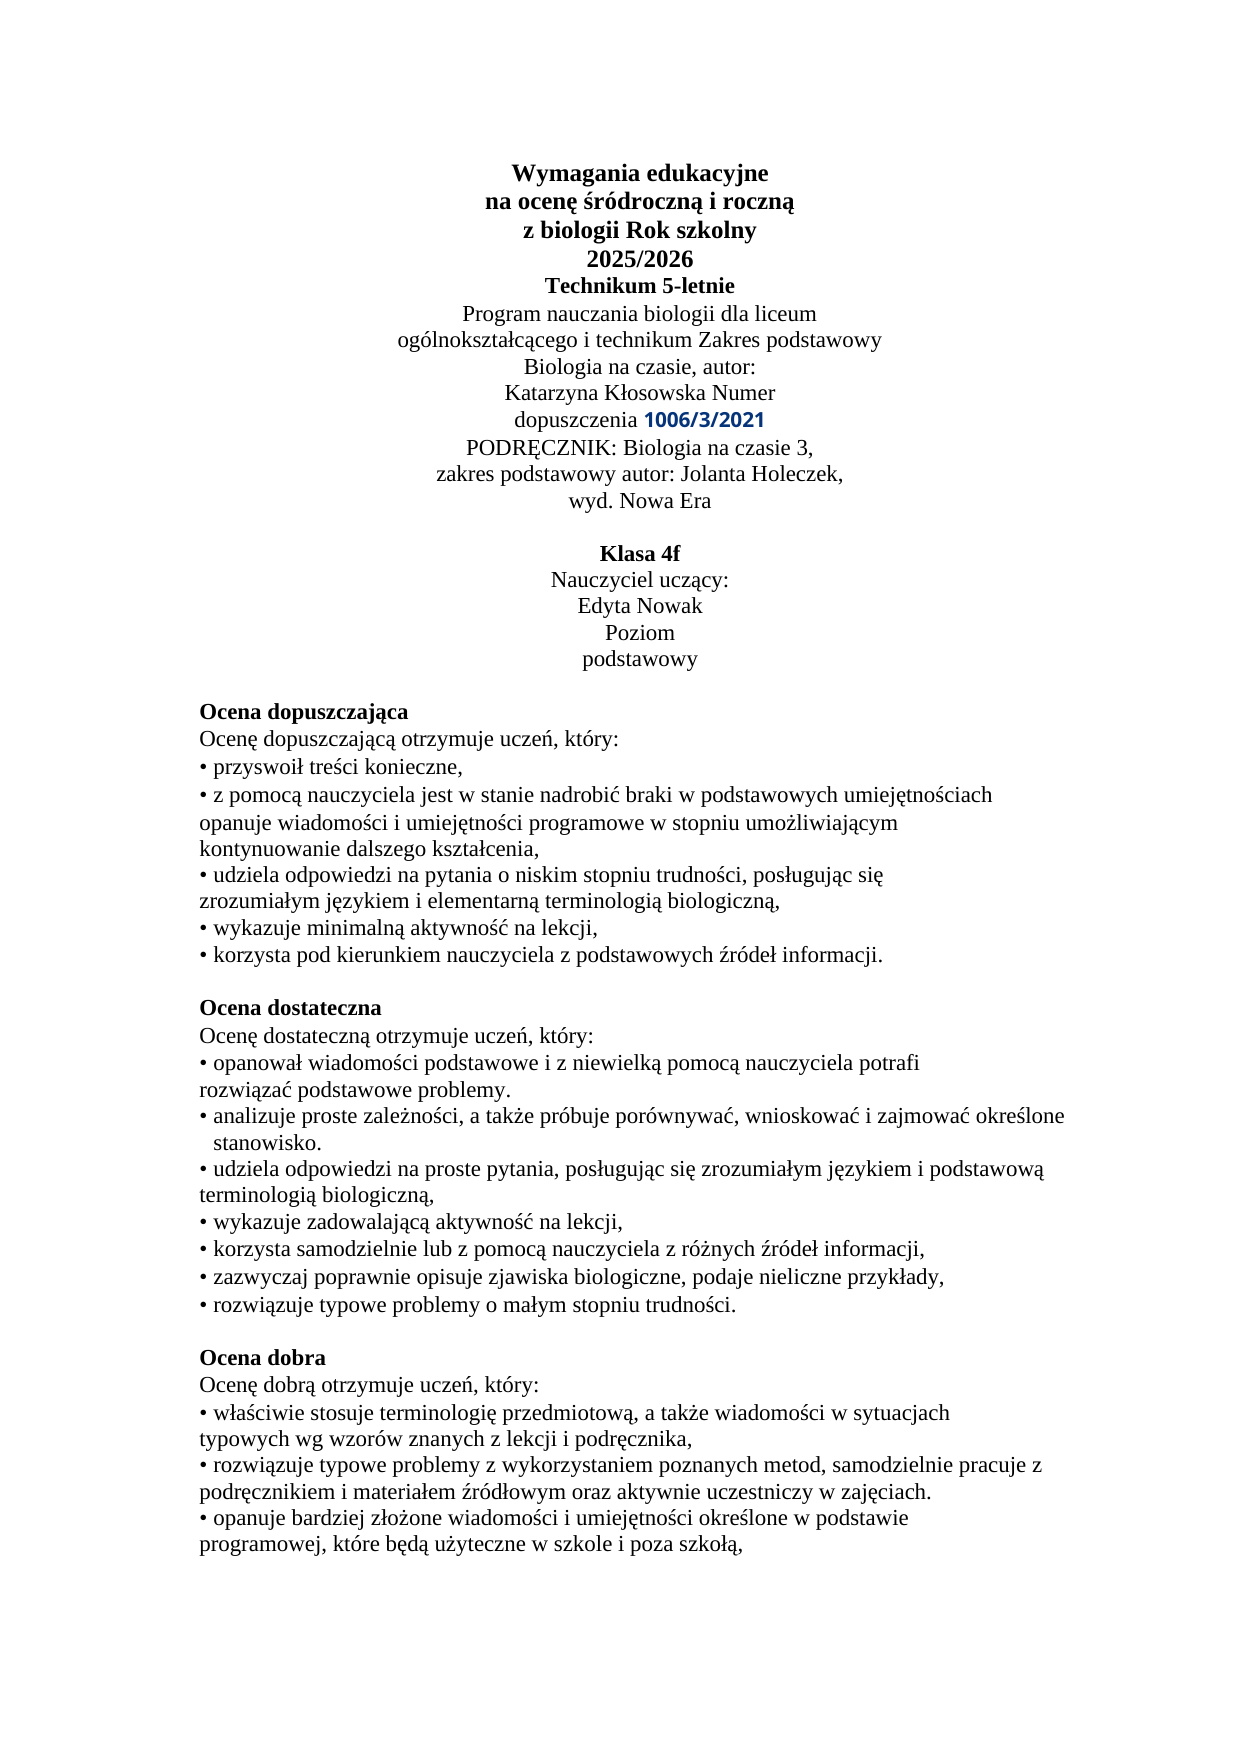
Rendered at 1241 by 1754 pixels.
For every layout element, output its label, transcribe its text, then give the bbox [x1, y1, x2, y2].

list udziela odpowiedzi na pytania o niskim stopniu trudności, posługując się zrozumiałym językiem i elementarną terminologią biologiczną, [199, 861, 990, 914]
list analizuje proste zależności, a także próbuje porównywać, wnioskować i zajmować określone stanowisko. [199, 1102, 1090, 1155]
list rozwiązuje typowe problemy z wykorzystaniem poznanych metod, samodzielnie pracuje z podręcznikiem i materiałem źródłowym oraz aktywnie uczestniczy w zajęciach. [199, 1451, 1074, 1504]
text PODRĘCZNIK: Biologia na czasie 3, zakres podstawowy autor: Jolanta Holeczek, wyd. Nowa Era [434, 434, 846, 513]
text opanuje wiadomości i umiejętności programowe w stopniu umożliwiającym kontynuowanie dalszego kształcenia, [199, 808, 1010, 861]
list korzysta pod kierunkiem nauczyciela z podstawowych źródeł informacji. [199, 942, 1090, 968]
text Nauczyciel uczący: Edyta Nowak Poziom podstawowy [546, 566, 733, 671]
list zazwyczaj poprawnie opisuje zjawiska biologiczne, podaje nieliczne przykłady, [199, 1263, 1090, 1289]
list właściwie stosuje terminologię przedmiotową, a także wiadomości w sytuacjach typowych wg wzorów znanych z lekcji i podręcznika, [199, 1399, 1037, 1451]
text Biologia na czasie, autor: Katarzyna Kłosowska Numer dopuszczenia 1006/3/2021 [481, 353, 798, 434]
text Ocenę dobrą otrzymuje uczeń, który: [199, 1371, 1090, 1397]
list przyswoił treści konieczne, [199, 753, 1090, 779]
list korzysta samodzielnie lub z pomocą nauczyciela z różnych źródeł informacji, [199, 1235, 1090, 1262]
subtitle Ocena dostateczna [199, 994, 1090, 1021]
list opanuje bardziej złożone wiadomości i umiejętności określone w podstawie programowej, które będą użyteczne w szkole i poza szkołą, [199, 1504, 1022, 1557]
subtitle Ocena dobra [199, 1343, 1090, 1370]
text Ocenę dostateczną otrzymuje uczeń, który: [199, 1022, 1090, 1048]
subtitle Klasa 4f [481, 539, 798, 566]
list z pomocą nauczyciela jest w stanie nadrobić braki w podstawowych umiejętnościach [199, 781, 1090, 807]
text Program nauczania biologii dla liceum ogólnokształcącego i technikum Zakres podstawowy [373, 300, 906, 353]
title Wymagania edukacyjne [481, 158, 798, 186]
title na ocenę śródroczną i roczną z biologii Rok szkolny 2025/2026 [481, 186, 798, 273]
list rozwiązuje typowe problemy o małym stopniu trudności. [199, 1291, 1090, 1317]
subtitle Ocena dopuszczająca [199, 698, 1090, 724]
list opanował wiadomości podstawowe i z niewielką pomocą nauczyciela potrafi rozwiązać podstawowe problemy. [199, 1049, 1017, 1102]
subtitle Technikum 5-letnie [481, 273, 798, 299]
list wykazuje zadowalającą aktywność na lekcji, [199, 1208, 1090, 1234]
text Ocenę dopuszczającą otrzymuje uczeń, który: [199, 725, 1090, 752]
list wykazuje minimalną aktywność na lekcji, [199, 914, 1090, 940]
list udziela odpowiedzi na proste pytania, posługując się zrozumiałym językiem i podstawową terminologią biologiczną, [199, 1155, 1045, 1208]
